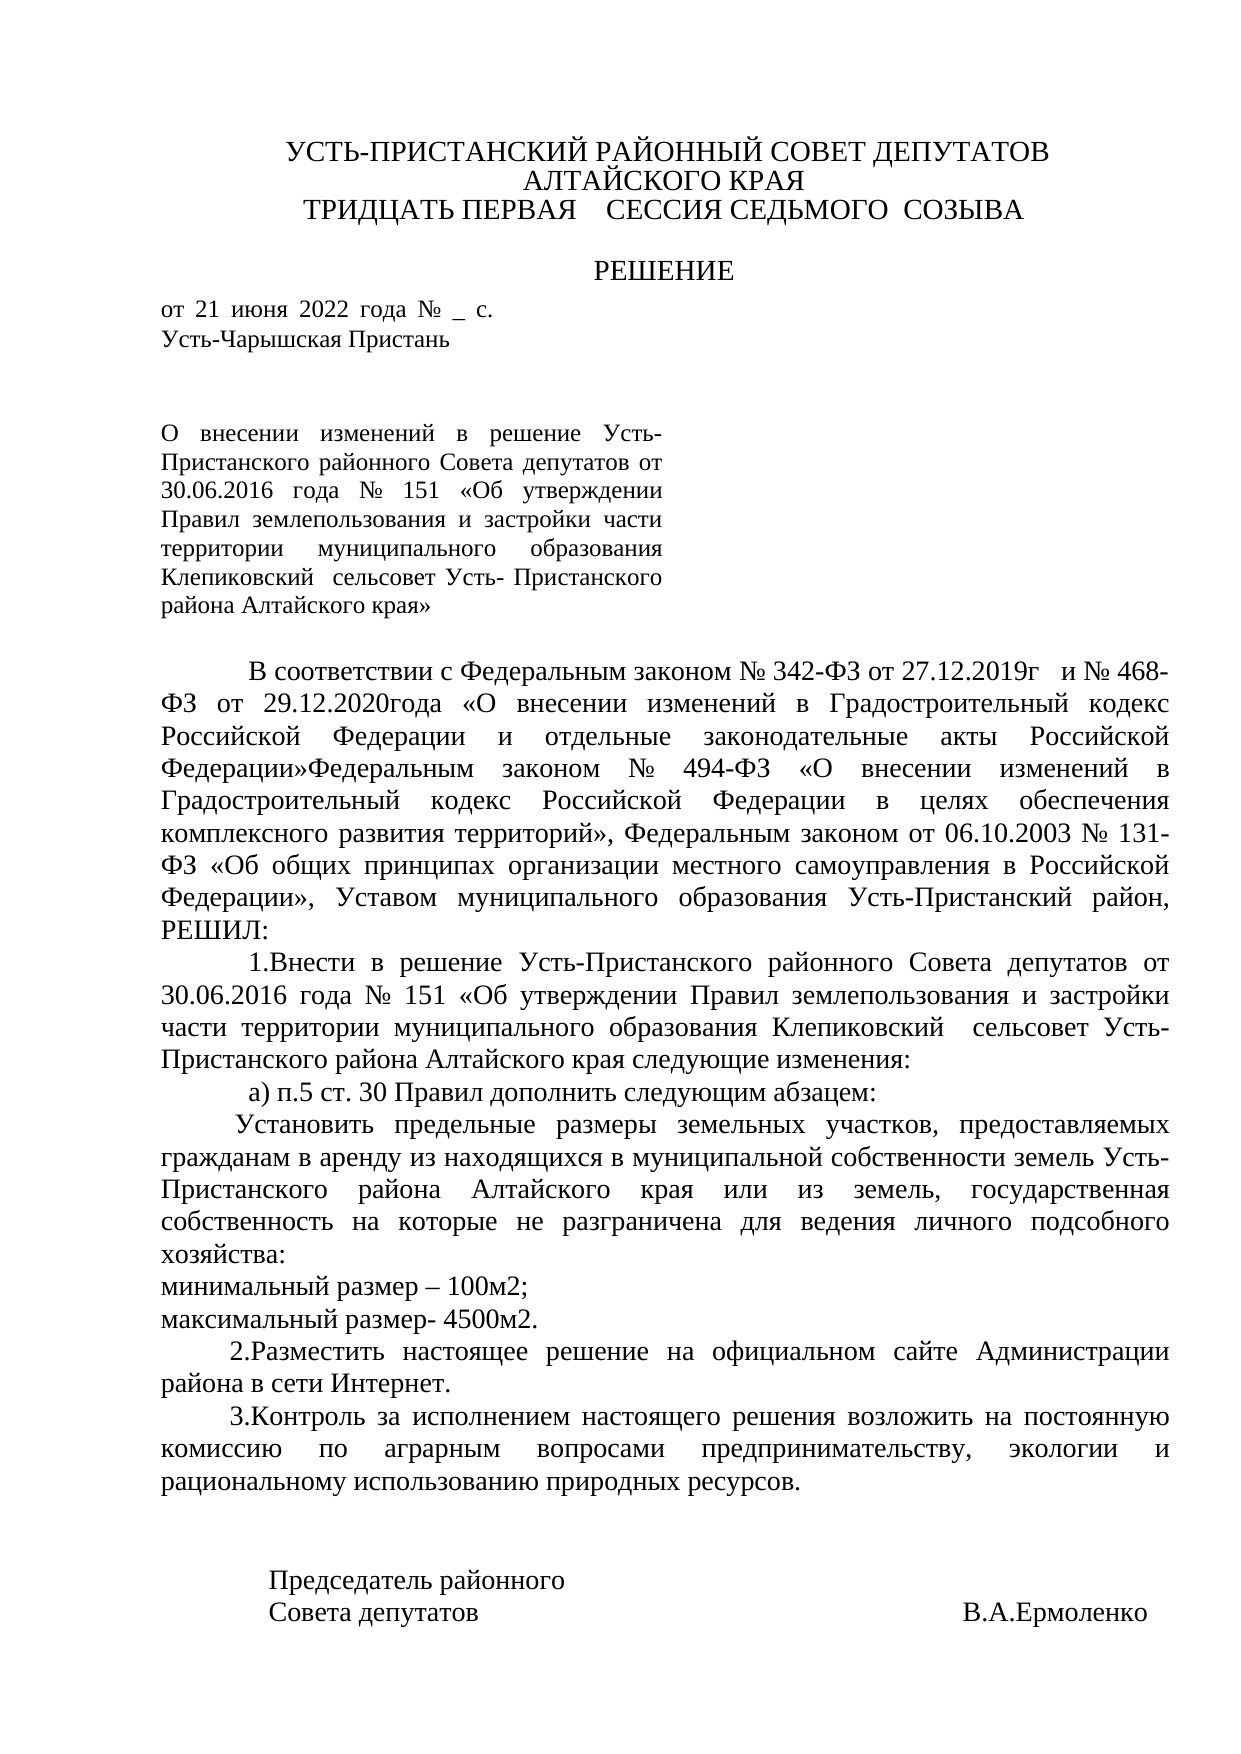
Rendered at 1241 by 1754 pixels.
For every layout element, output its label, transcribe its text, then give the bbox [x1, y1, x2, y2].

text Установить предельные размеры земельных участков, предоставляемых гражданам в аренду из находящихся в муниципальной собственности земель Усть-Пристанского района Алтайского края или из земель, государственная собственность на которые не разграничена для ведения личного подсобного хозяйства: [161, 1107, 1171, 1269]
text В соответствии с Федеральным законом № 342-ФЗ от 27.12.2019г и № 468-ФЗ от 29.12.2020года «О внесении изменений в Градостроительный кодекс Российской Федерации и отдельные законодательные акты Российской Федерации»Федеральным законом № 494-ФЗ «О внесении изменений в Градостроительный кодекс Российской Федерации в целях обеспечения комплексного развития территорий», Федеральным законом от 06.10.2003 № 131-ФЗ «Об общих принципах организации местного самоуправления в Российской Федерации», Уставом муниципального образования Усть-Пристанский район, РЕШИЛ: [161, 654, 1171, 945]
text АЛТАЙСКОГО КРАЯ [161, 167, 1167, 196]
text 2.Разместить настоящее решение на официальном сайте Администрации района в сети Интернет. [161, 1334, 1171, 1399]
text О внесении изменений в решение Усть-Пристанского районного Совета депутатов от 30.06.2016 года № 151 «Об утверждении Правил землепользования и застройки части территории муниципального образования Клепиковский сельсовет Усть- Пристанского района Алтайского края» [161, 418, 663, 619]
text а) п.5 ст. 30 Правил дополнить следующим абзацем: [161, 1075, 1171, 1107]
text РЕШЕНИЕ [161, 225, 1167, 294]
text ТРИДЦАТЬ ПЕРВАЯ СЕССИЯ СЕДЬМОГО СОЗЫВА [161, 196, 1167, 225]
text 3.Контроль за исполнением настоящего решения возложить на постоянную комиссию по аграрным вопросами предпринимательству, экологии и рациональному использованию природных ресурсов. [161, 1399, 1171, 1496]
text от 21 июня 2022 года № _ с. Усть-Чарышская Пристань [161, 294, 494, 353]
text Председатель районного Совета депутатов В.А.Ермоленко [161, 1529, 1171, 1628]
text минимальный размер – 100м2; [161, 1269, 1171, 1302]
text УСТЬ-ПРИСТАНСКИЙ РАЙОННЫЙ СОВЕТ ДЕПУТАТОВ [161, 138, 1167, 167]
text 1.Внести в решение Усть-Пристанского районного Совета депутатов от 30.06.2016 года № 151 «Об утверждении Правил землепользования и застройки части территории муниципального образования Клепиковский сельсовет Усть-Пристанского района Алтайского края следующие изменения: [161, 945, 1171, 1075]
text максимальный размер- 4500м2. [161, 1302, 1171, 1334]
